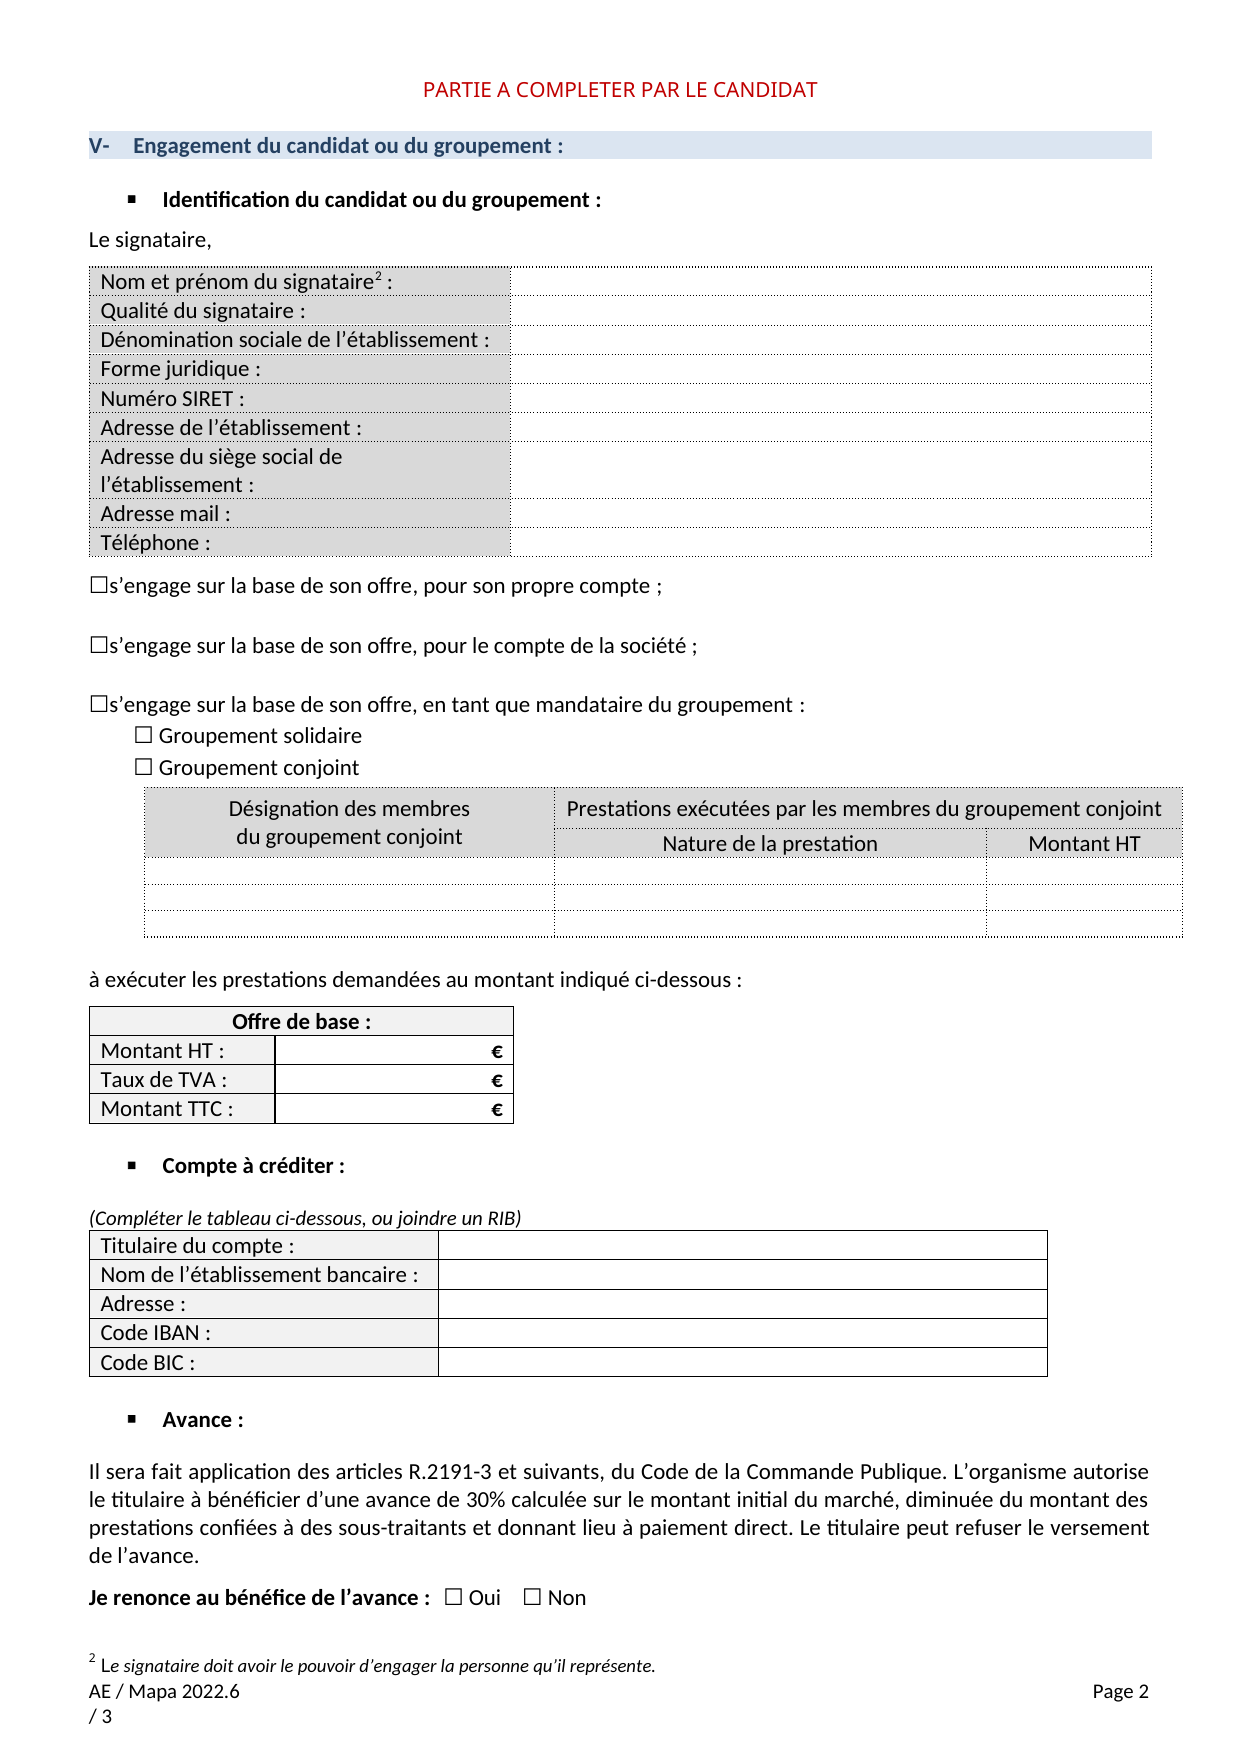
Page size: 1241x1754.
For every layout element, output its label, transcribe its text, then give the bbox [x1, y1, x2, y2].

text à exécuter les prestations demandées au montant indiqué ci-dessous : [89, 965, 1152, 993]
table_cell Adresse du siège social de l’établissement : [89, 441, 510, 498]
table_cell Code IBAN : [90, 1319, 438, 1347]
table_cell Qualité du signataire : [89, 295, 510, 324]
text (Compléter le tableau ci-dessous, ou joindre un RIB) [89, 1205, 1152, 1230]
table_cell Taux de TVA : [90, 1065, 274, 1093]
text Groupement conjoint [89, 751, 1152, 782]
table_cell [986, 884, 1182, 910]
table_cell [145, 910, 554, 936]
table_cell Nature de la prestation [554, 828, 986, 857]
table_cell [145, 884, 554, 910]
list Compte à créditer : [126, 1151, 1152, 1179]
table_cell Montant TTC : [90, 1094, 274, 1122]
table_cell Numéro SIRET : [89, 383, 510, 412]
table_cell [510, 354, 1151, 383]
table_cell [510, 325, 1151, 353]
table_cell [554, 857, 986, 883]
table_cell [145, 857, 554, 883]
table_cell Code BIC : [90, 1348, 438, 1376]
text s’engage sur la base de son offre, pour le compte de la société ; [89, 629, 1152, 660]
text s’engage sur la base de son offre, pour son propre compte ; [89, 569, 1152, 601]
table_cell Montant HT [986, 828, 1182, 857]
table_cell Dénomination sociale de l’établissement : [89, 325, 510, 353]
table_cell [510, 441, 1151, 498]
table_cell [986, 857, 1182, 883]
list Avance : [126, 1405, 1152, 1433]
table_cell [439, 1348, 1047, 1376]
table_cell [510, 527, 1151, 556]
table_cell € [276, 1065, 513, 1093]
table_header [510, 266, 1151, 295]
table_cell [510, 383, 1151, 412]
table_header Titulaire du compte : [90, 1231, 438, 1259]
list Identification du candidat ou du groupement : [126, 185, 1152, 213]
table_cell Forme juridique : [89, 354, 510, 383]
table_header Nom et prénom du signataire : [89, 266, 510, 295]
table_cell € [276, 1036, 513, 1064]
table_cell [439, 1319, 1047, 1347]
table_header [439, 1231, 1047, 1259]
text Le signataire, [89, 226, 1152, 254]
text Je renonce au bénéfice de l’avance : Oui Non [89, 1581, 1152, 1613]
table_cell Adresse de l’établissement : [89, 412, 510, 441]
table_header Désignation des membres du groupement conjoint [145, 787, 554, 857]
text s’engage sur la base de son offre, en tant que mandataire du groupement : [89, 688, 1152, 719]
table_header Offre de base : [90, 1007, 513, 1035]
text Groupement solidaire [89, 719, 1152, 751]
table_cell [439, 1290, 1047, 1317]
table_header Prestations exécutées par les membres du groupement conjoint [554, 787, 1182, 828]
table_cell Téléphone : [89, 527, 510, 556]
table_cell [554, 884, 986, 910]
table_cell [510, 498, 1151, 527]
table_cell Nom de l’établissement bancaire : [90, 1260, 438, 1288]
table_cell Adresse : [90, 1290, 438, 1317]
text Il sera fait application des articles R.2191-3 et suivants, du Code de la Commande Publique. L’organisme autorise le titulaire à bénéficier d’une avance de 30% calculée sur le montant initial du marché, diminuée du montant des prestations confiées à des sous-traitants et donnant lieu à paiement direct. Le titulaire peut refuser le versement de l’avance. [89, 1457, 1152, 1569]
table_cell Adresse mail : [89, 498, 510, 527]
table_cell € [276, 1094, 513, 1122]
table_cell [510, 412, 1151, 441]
table_cell [510, 295, 1151, 324]
list Engagement du candidat ou du groupement : [89, 131, 1152, 159]
table_cell Montant HT : [90, 1036, 274, 1064]
table_cell [554, 910, 986, 936]
table_cell [986, 910, 1182, 936]
table_cell [439, 1260, 1047, 1288]
